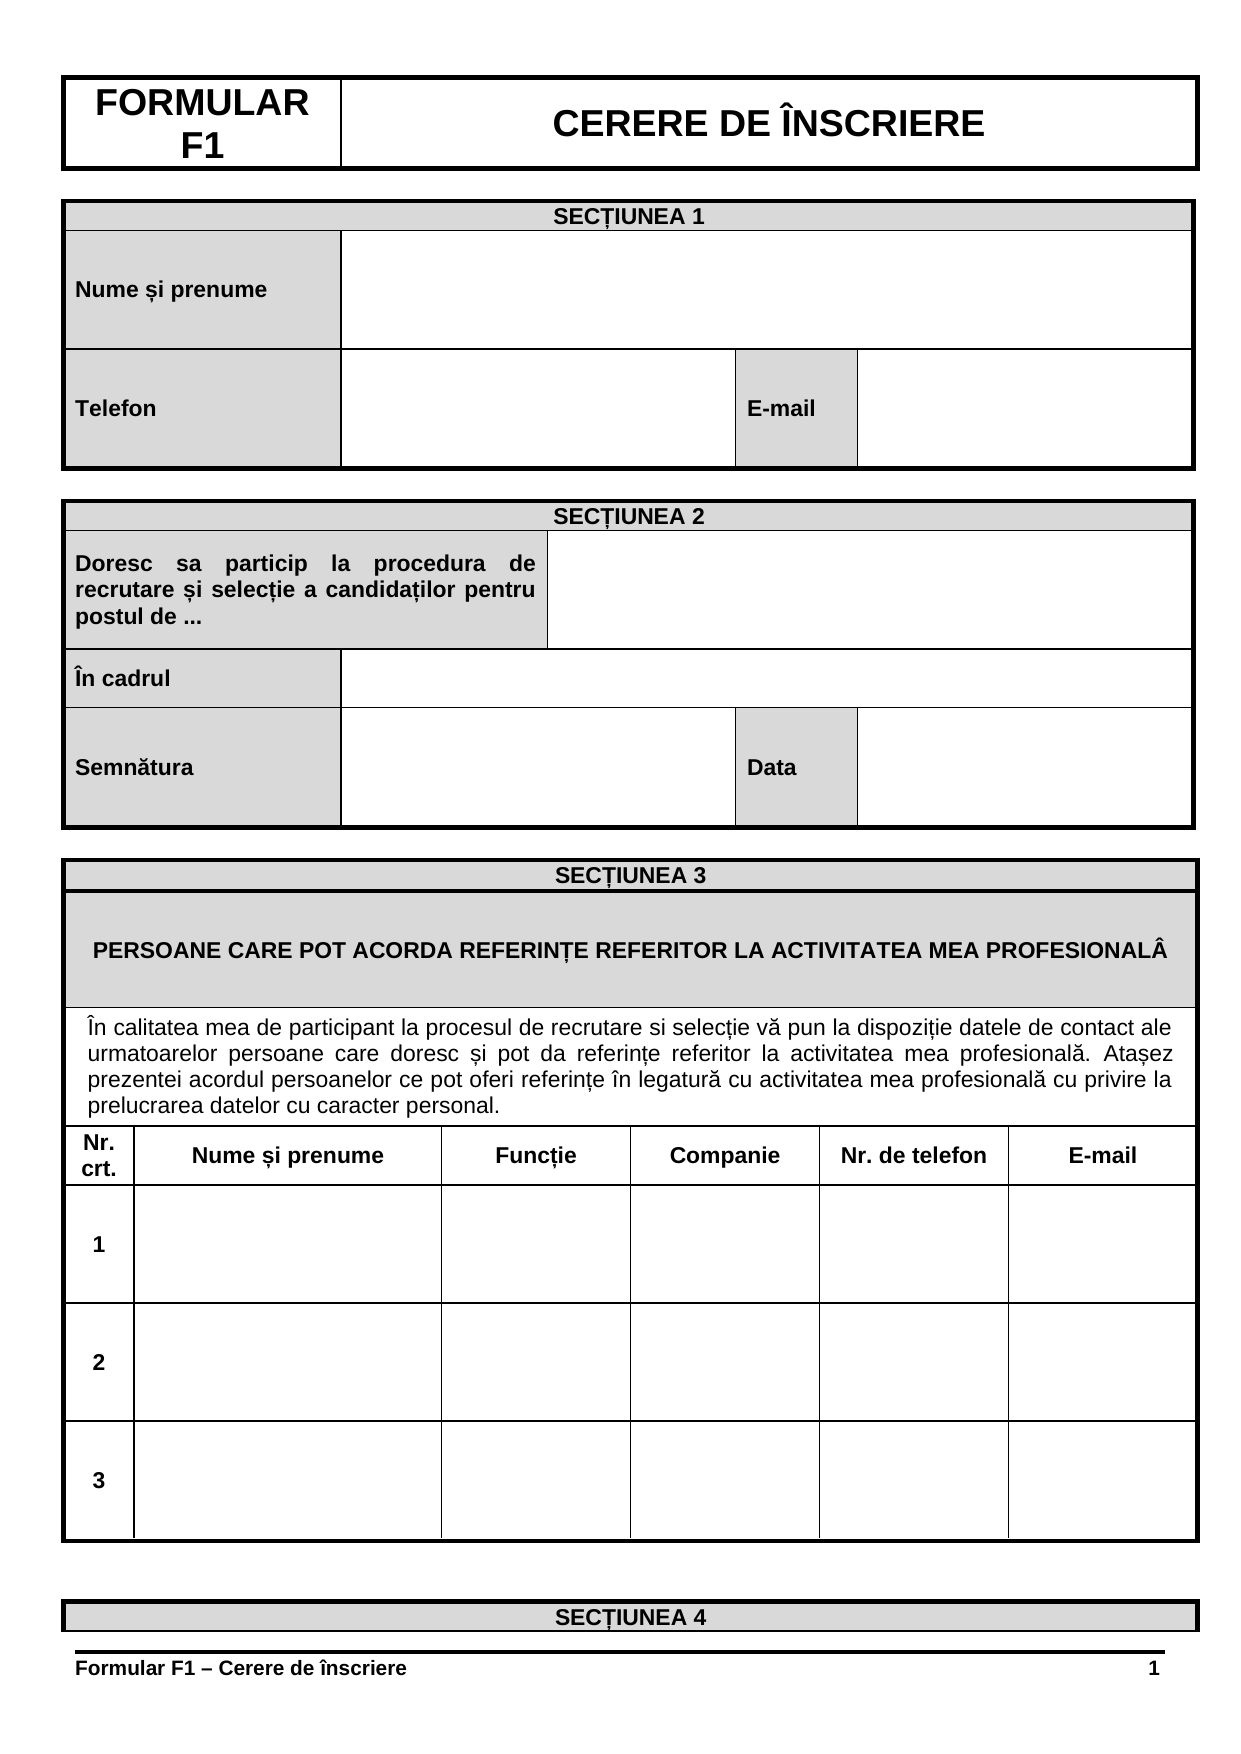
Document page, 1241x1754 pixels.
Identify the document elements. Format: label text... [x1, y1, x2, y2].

table_cell 2 [66, 1304, 133, 1420]
table_cell [548, 531, 1191, 648]
table_cell Nume și prenume [135, 1127, 441, 1184]
table_cell [342, 231, 1191, 348]
table_cell În calitatea mea de participant la procesul de recrutare si selecție vă pun la dispoziție datele de contact ale urmatoarelor persoane care doresc și pot da referințe referitor la activitatea mea profesională. Atașez prezentei acordul persoanelor ce pot oferi referințe în legatură cu activitatea mea profesională cu privire la prelucrarea datelor cu caracter personal. [66, 1008, 1195, 1125]
table_cell [1009, 1422, 1195, 1538]
table_cell E-mail [736, 350, 857, 466]
table_header CERERE DE ÎNSCRIERE [342, 80, 1195, 166]
table_cell [342, 350, 735, 466]
table_cell Semnătura [66, 708, 340, 825]
table_cell [820, 1304, 1008, 1420]
table_header SECȚIUNEA 1 [66, 203, 1191, 230]
table_cell [858, 350, 1191, 466]
table_cell În cadrul [66, 650, 340, 707]
table_cell Nr. de telefon [820, 1127, 1008, 1184]
table_cell [135, 1422, 441, 1538]
table_cell [442, 1422, 630, 1538]
table_cell [820, 1186, 1008, 1302]
table_cell 1 [66, 1186, 133, 1302]
table_cell 3 [66, 1422, 133, 1538]
table_cell Data [736, 708, 857, 825]
table_cell Funcție [442, 1127, 630, 1184]
table_cell [442, 1186, 630, 1302]
table_cell Telefon [66, 350, 340, 466]
table_cell [631, 1304, 819, 1420]
table_cell [342, 650, 1191, 707]
table_cell Doresc sa particip la procedura de recrutare și selecție a candidaților pentru postul de ... [66, 531, 547, 648]
table_cell [858, 708, 1191, 825]
table_cell Nr. crt. [66, 1127, 133, 1184]
table_header SECȚIUNEA 3 [66, 862, 1195, 889]
table_cell [631, 1186, 819, 1302]
table_cell E-mail [1009, 1127, 1195, 1184]
table_cell PERSOANE CARE POT ACORDA REFERINȚE REFERITOR LA ACTIVITATEA MEA PROFESIONALÂ [66, 893, 1195, 1007]
table_cell [1009, 1186, 1195, 1302]
table_header SECȚIUNEA 2 [66, 503, 1191, 530]
table_cell [342, 708, 735, 825]
table_header FORMULAR F1 [66, 80, 340, 166]
table_cell [442, 1304, 630, 1420]
table_cell Companie [631, 1127, 819, 1184]
table_header SECȚIUNEA 4 [66, 1604, 1195, 1630]
table_cell [631, 1422, 819, 1538]
table_cell [820, 1422, 1008, 1538]
table_cell [135, 1186, 441, 1302]
table_cell Nume și prenume [66, 231, 340, 348]
table_cell [135, 1304, 441, 1420]
table_cell [1009, 1304, 1195, 1420]
